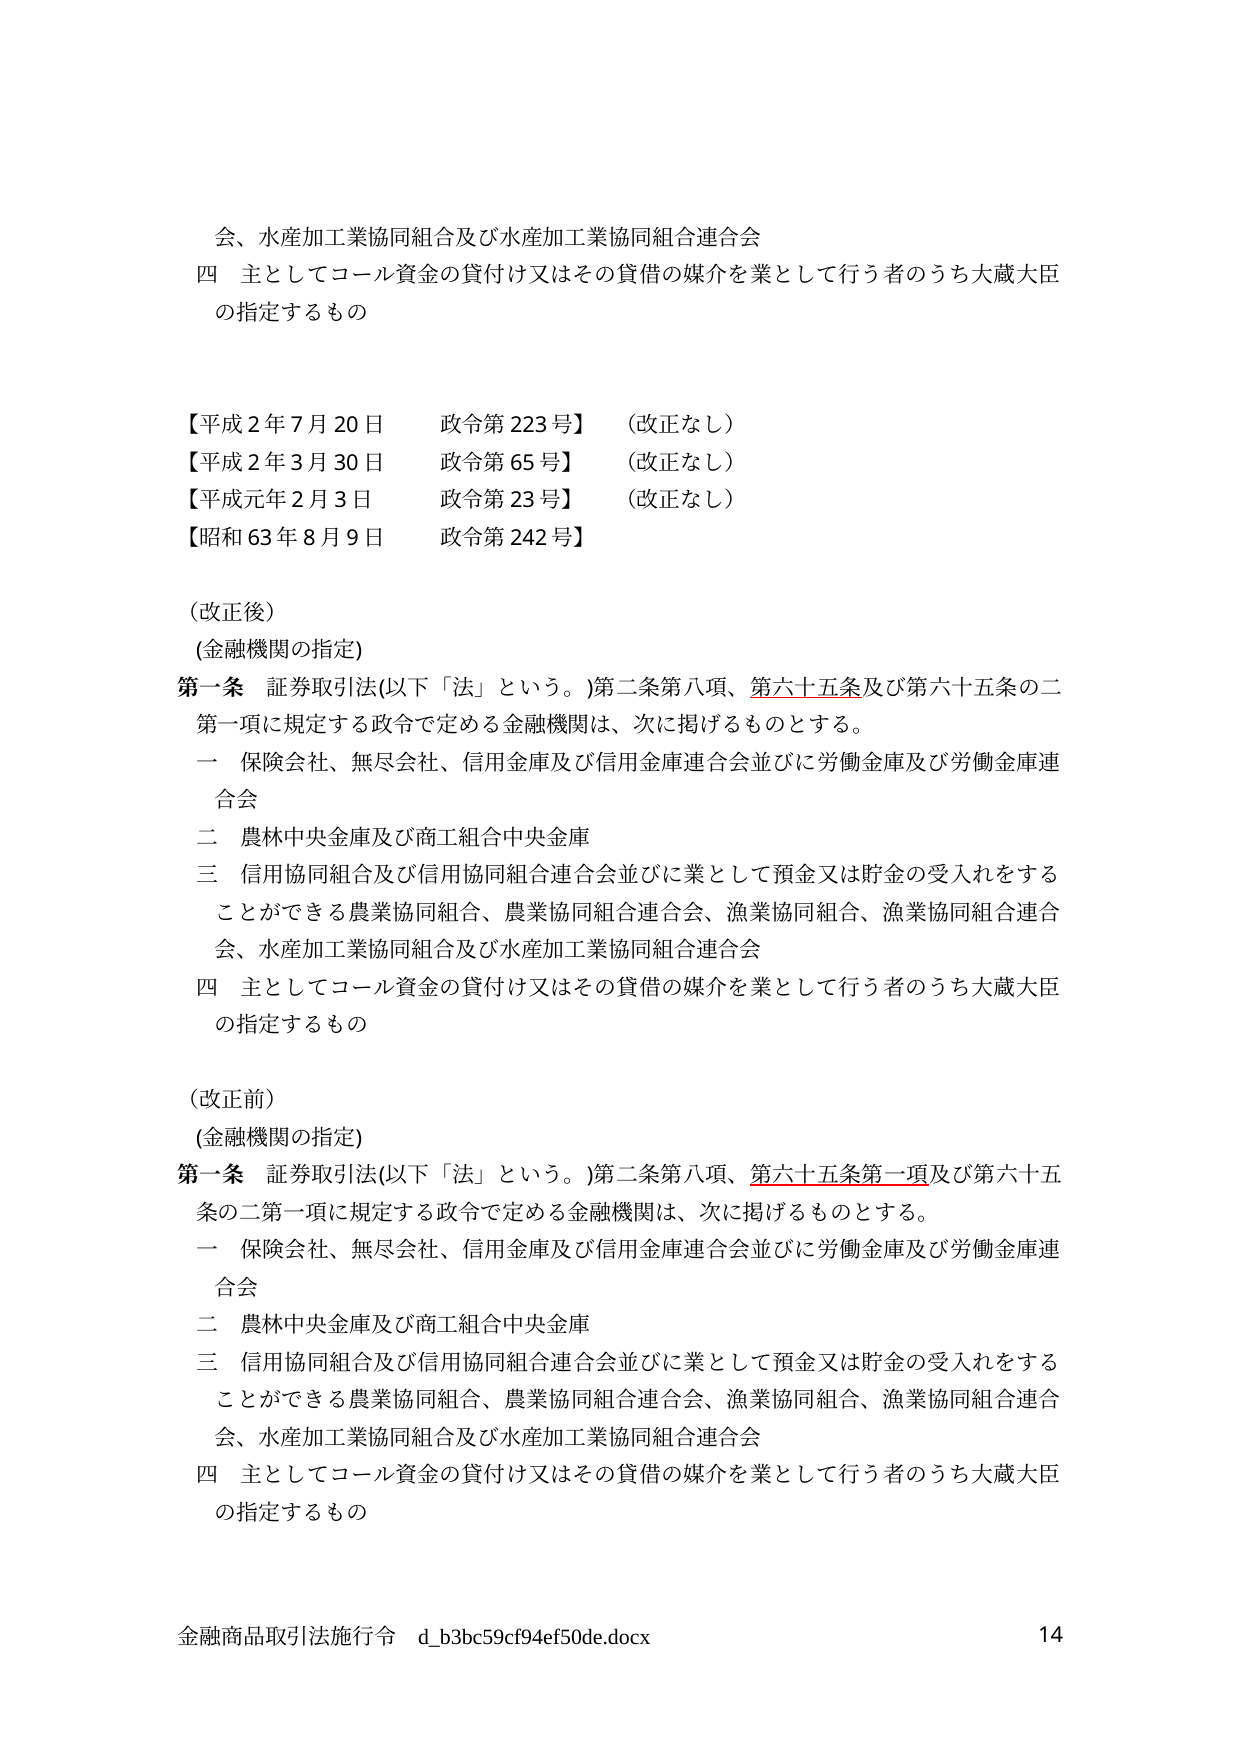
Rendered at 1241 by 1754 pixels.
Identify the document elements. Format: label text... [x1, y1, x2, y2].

text (金融機関の指定) [196, 1117, 1063, 1154]
text （改正後） [177, 592, 1063, 629]
text 【平成2年3月30日 政令第65号】 （改正なし） [177, 442, 1063, 479]
text 一 保険会社、無尽会社、信用金庫及び信用金庫連合会並びに労働金庫及び労働金庫連合会 [196, 742, 1063, 817]
text (金融機関の指定) [196, 629, 1063, 667]
text 四 主としてコール資金の貸付け又はその貸借の媒介を業として行う者のうち大蔵大臣の指定するもの [196, 254, 1063, 329]
text 三 信用協同組合及び信用協同組合連合会並びに業として預金又は貯金の受入れをすることができる農業協同組合、農業協同組合連合会、漁業協同組合、漁業協同組合連合会、水産加工業協同組合及び水産加工業協同組合連合会 [196, 854, 1063, 967]
text 【平成元年2月3日 政令第23号】 （改正なし） [177, 479, 1063, 517]
text 第一条 証券取引法(以下「法」という。)第二条第八項、第六十五条及び第六十五条の二第一項に規定する政令で定める金融機関は、次に掲げるものとする。 [177, 667, 1063, 742]
text 【平成2年7月20日 政令第223号】 （改正なし） [177, 404, 1063, 442]
text 第一条 証券取引法(以下「法」という。)第二条第八項、第六十五条第一項及び第六十五条の二第一項に規定する政令で定める金融機関は、次に掲げるものとする。 [177, 1154, 1063, 1229]
text 一 保険会社、無尽会社、信用金庫及び信用金庫連合会並びに労働金庫及び労働金庫連合会 [196, 1229, 1063, 1304]
text 四 主としてコール資金の貸付け又はその貸借の媒介を業として行う者のうち大蔵大臣の指定するもの [196, 967, 1063, 1042]
text 二 農林中央金庫及び商工組合中央金庫 [196, 817, 1063, 854]
text 三 信用協同組合及び信用協同組合連合会並びに業として預金又は貯金の受入れをすることができる農業協同組合、農業協同組合連合会、漁業協同組合、漁業協同組合連合会、水産加工業協同組合及び水産加工業協同組合連合会 [196, 1342, 1063, 1454]
text （改正前） [177, 1079, 1063, 1117]
text 【昭和63年8月9日 政令第242号】 [177, 517, 1063, 554]
text 四 主としてコール資金の貸付け又はその貸借の媒介を業として行う者のうち大蔵大臣の指定するもの [196, 1454, 1063, 1529]
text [196, 217, 1063, 254]
text 二 農林中央金庫及び商工組合中央金庫 [196, 1304, 1063, 1342]
